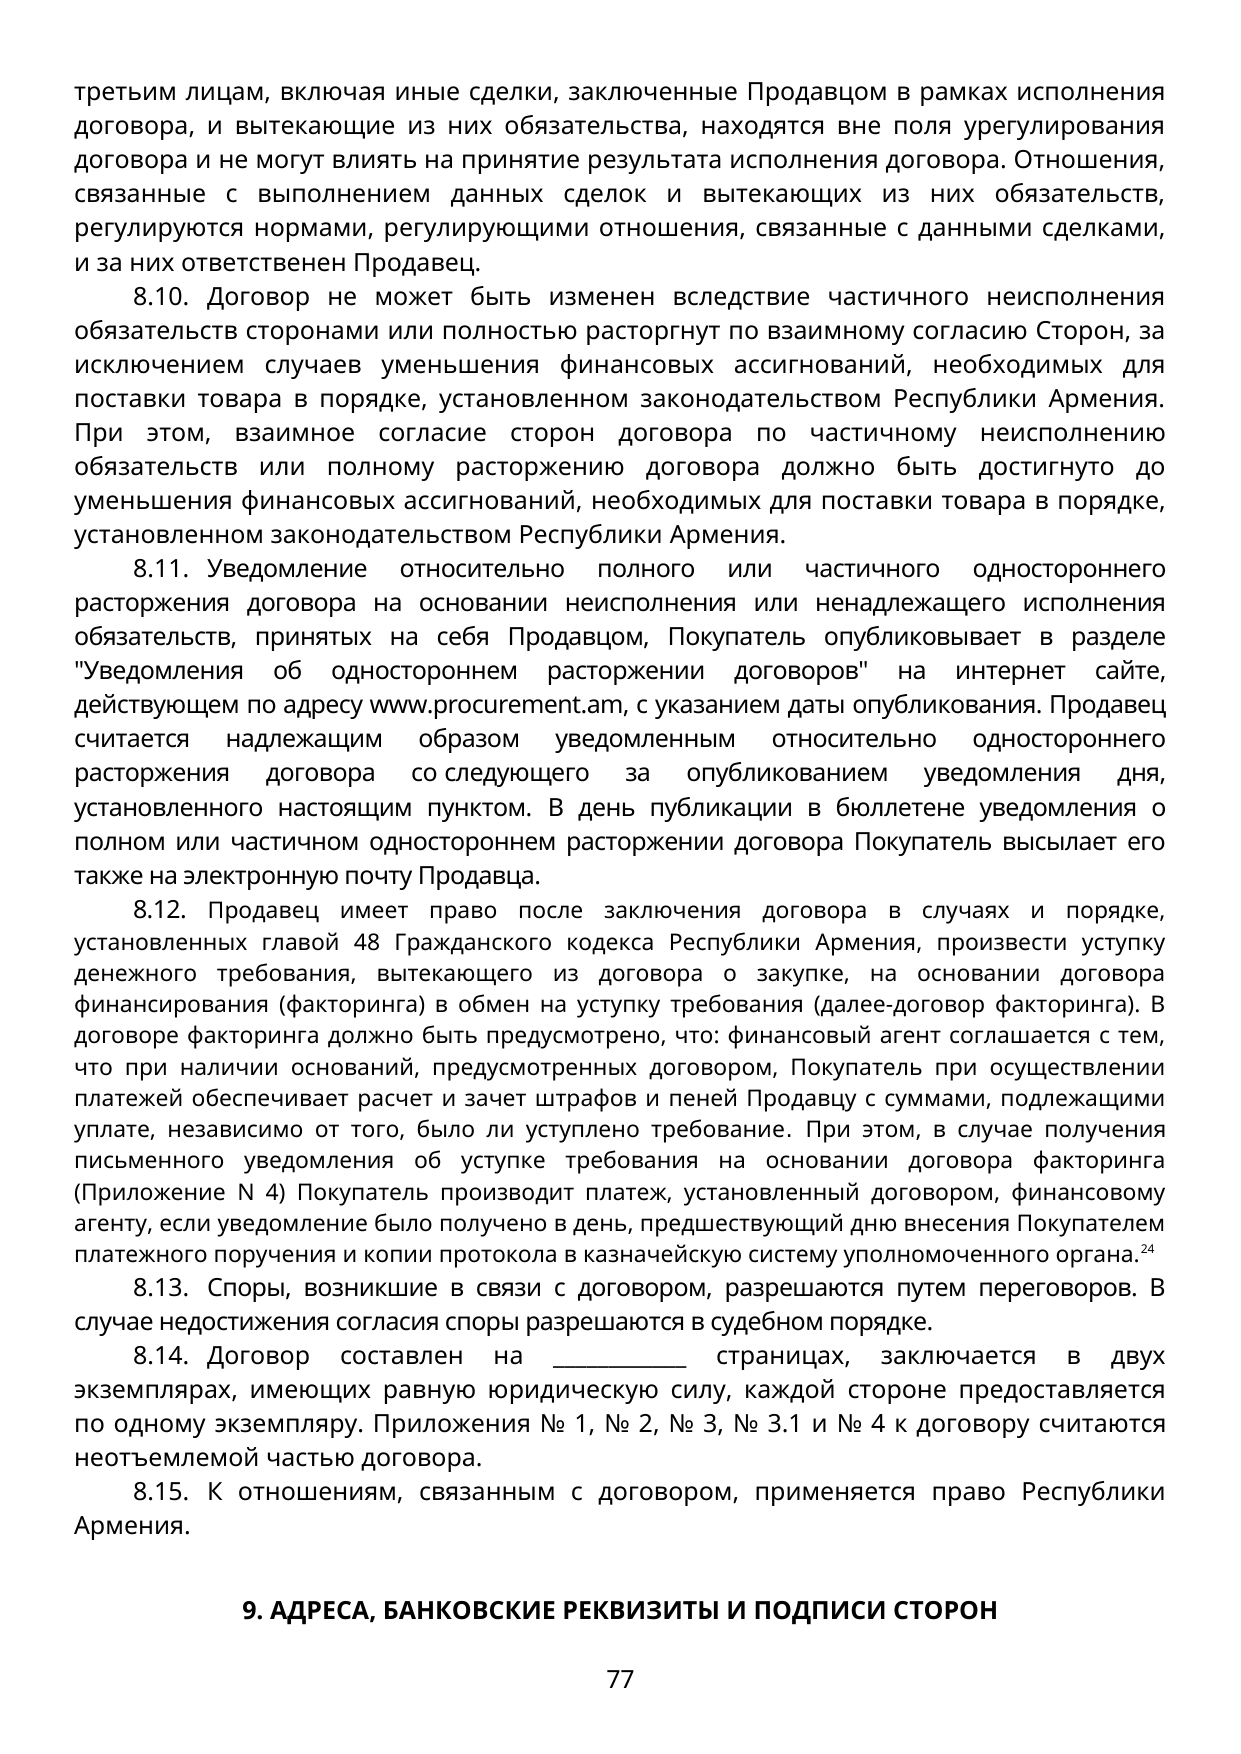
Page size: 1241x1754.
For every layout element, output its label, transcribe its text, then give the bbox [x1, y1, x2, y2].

text 8.13. Споры, возникшие в связи с договором, разрешаются путем переговоров. В случае недостижения согласия споры разрешаются в судебном порядке. [74, 1269, 1167, 1337]
text 8.15. К отношениям, связанным с договором, применяется право Республики Армения. [74, 1473, 1167, 1542]
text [74, 74, 1167, 278]
text 8.11. Уведомление относительно полного или частичного одностороннего расторжения договора на основании неисполнения или ненадлежащего исполнения обязательств, принятых на себя Продавцом, Покупатель опубликовывает в разделе "Уведомления об одностороннем расторжении договоров" на интернет сайте, действующем по адресу www.procurement.am, с указанием даты опубликования. Продавец считается надлежащим образом уведомленным относительно одностороннего расторжения договора со следующего за опубликованием уведомления дня, установленного настоящим пунктом. В день публикации в бюллетене уведомления о полном или частичном одностороннем расторжении договора Покупатель высылает его также на электронную почту Продавца. [74, 551, 1167, 891]
text 9. АДРЕСА, БАНКОВСКИЕ РЕКВИЗИТЫ И ПОДПИСИ СТОРОН [74, 1592, 1167, 1626]
text 8.10. Договор не может быть изменен вследствие частичного неисполнения обязательств сторонами или полностью расторгнут по взаимному согласию Сторон, за исключением случаев уменьшения финансовых ассигнований, необходимых для поставки товара в порядке, установленном законодательством Республики Армения. При этом, взаимное согласие сторон договора по частичному неисполнению обязательств или полному расторжению договора должно быть достигнуто до уменьшения финансовых ассигнований, необходимых для поставки товара в порядке, установленном законодательством Республики Армения. [74, 278, 1167, 551]
text 8.12. Продавец имеет право после заключения договора в случаях и порядке, установленных главой 48 Гражданского кодекса Республики Армения, произвести уступку денежного требования, вытекающего из договора о закупке, на основании договора финансирования (факторинга) в обмен на уступку требования (далее-договор факторинга). В договоре факторинга должно быть предусмотрено, что: финансовый агент соглашается с тем, что при наличии оснований, предусмотренных договором, Покупатель при осуществлении платежей обеспечивает расчет и зачет штрафов и пеней Продавцу с суммами, подлежащими уплате, независимо от того, было ли уступлено требование. При этом, в случае получения письменного уведомления об уступке требования на основании договора факторинга (Приложение N 4) Покупатель производит платеж, установленный договором, финансовому агенту, если уведомление было получено в день, предшествующий дню внесения Покупателем платежного поручения и копии протокола в казначейскую систему уполномоченного органа.24 [74, 891, 1167, 1269]
text 8.14. Договор составлен на ____________ страницах, заключается в двух экземплярах, имеющих равную юридическую силу, каждой стороне предоставляется по одному экземпляру. Приложения № 1, № 2, № 3, № 3.1 и № 4 к договору считаются неотъемлемой частью договора. [74, 1337, 1167, 1473]
